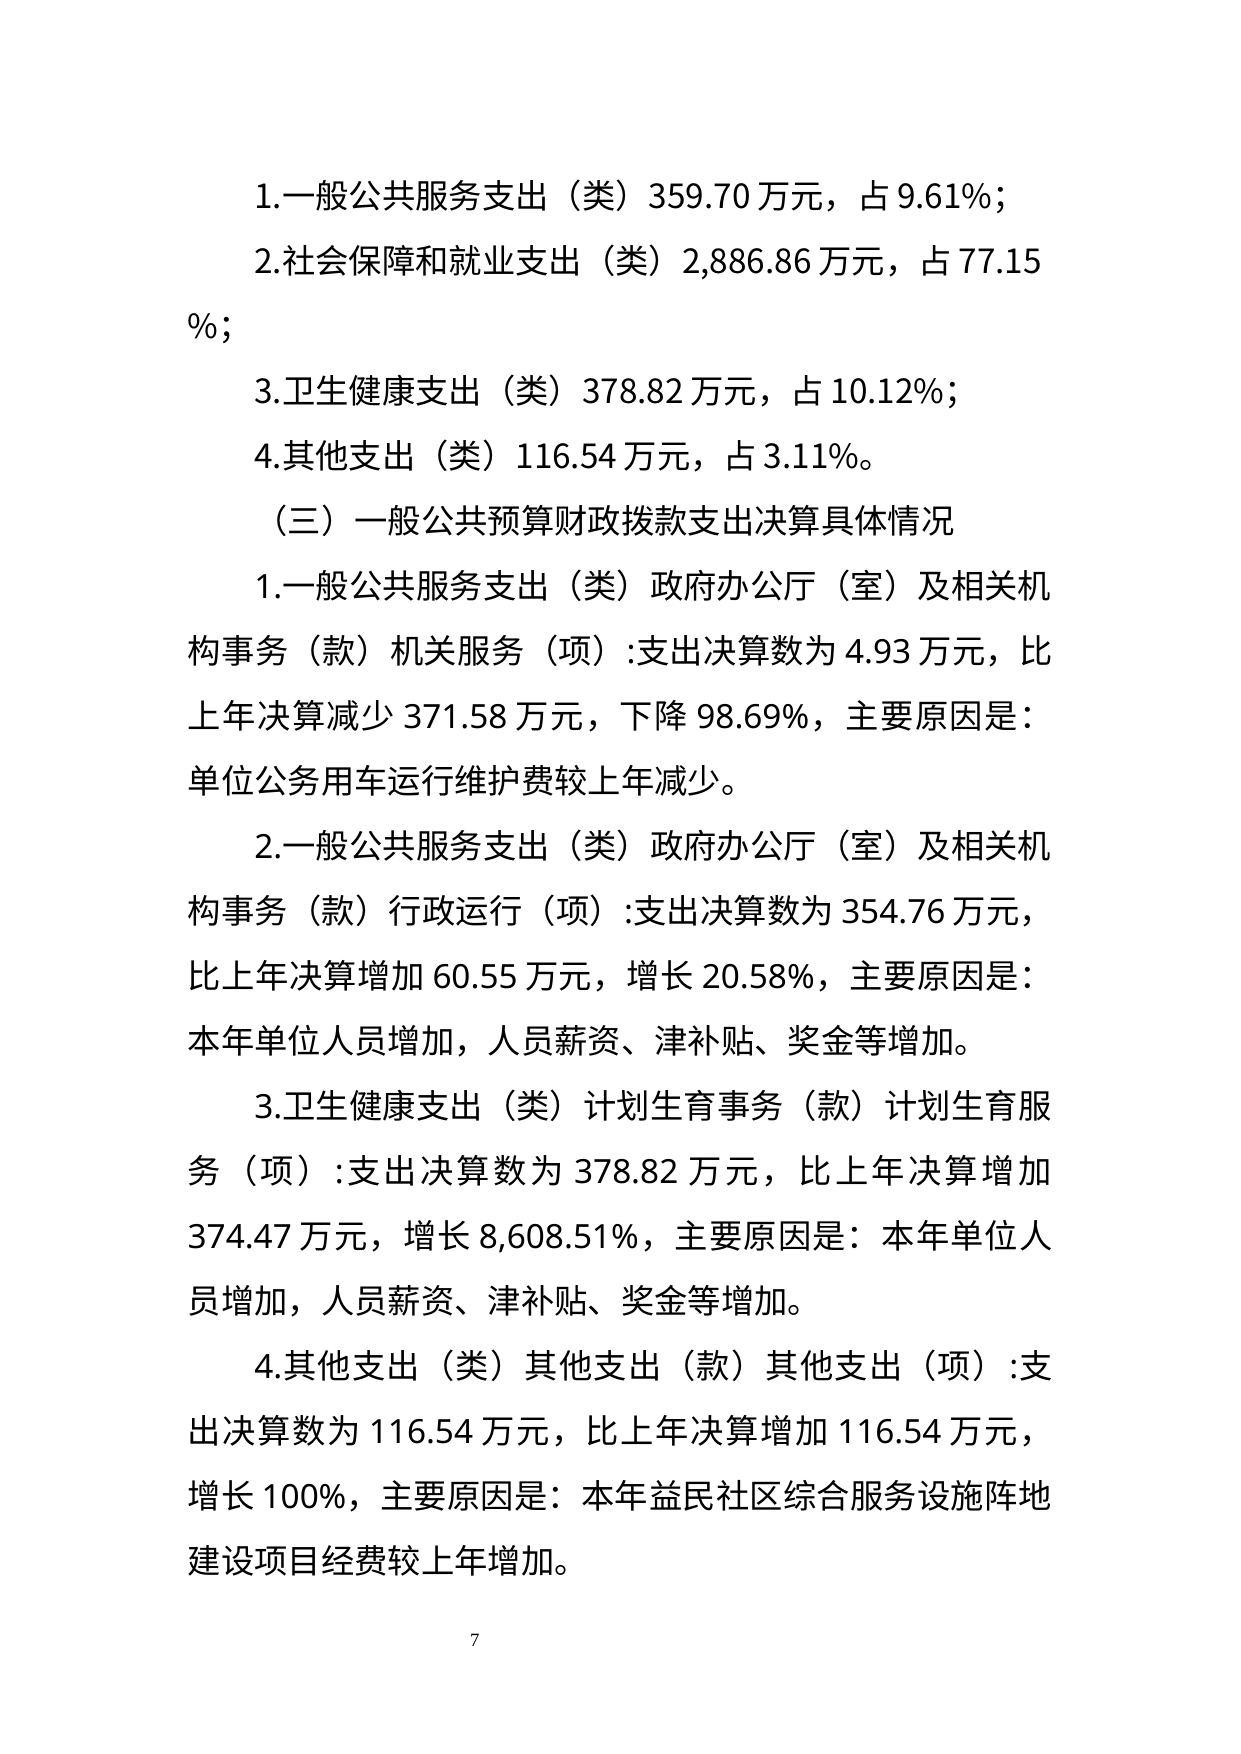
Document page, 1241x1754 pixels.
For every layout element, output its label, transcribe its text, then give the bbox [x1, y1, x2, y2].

text （三）一般公共预算财政拨款支出决算具体情况 [187, 487, 1053, 552]
text 4.其他支出（类）116.54万元，占3.11%。 [187, 422, 1053, 487]
text 1.一般公共服务支出（类）政府办公厅（室）及相关机构事务（款）机关服务（项）:支出决算数为4.93万元，比上年决算减少371.58万元，下降98.69%，主要原因是：单位公务用车运行维护费较上年减少。 [187, 552, 1053, 812]
text 4.其他支出（类）其他支出（款）其他支出（项）:支出决算数为116.54万元，比上年决算增加116.54万元，增长100%，主要原因是：本年益民社区综合服务设施阵地建设项目经费较上年增加。 [187, 1332, 1053, 1592]
text 2.社会保障和就业支出（类）2,886.86万元，占77.15%； [187, 227, 1053, 357]
text 3.卫生健康支出（类）378.82万元，占10.12%； [187, 357, 1053, 422]
text 2.一般公共服务支出（类）政府办公厅（室）及相关机构事务（款）行政运行（项）:支出决算数为354.76万元，比上年决算增加60.55万元，增长20.58%，主要原因是：本年单位人员增加，人员薪资、津补贴、奖金等增加。 [187, 812, 1053, 1072]
text 1.一般公共服务支出（类）359.70万元，占9.61%； [187, 162, 1053, 227]
text 3.卫生健康支出（类）计划生育事务（款）计划生育服务（项）:支出决算数为378.82万元，比上年决算增加374.47万元，增长8,608.51%，主要原因是：本年单位人员增加，人员薪资、津补贴、奖金等增加。 [187, 1072, 1053, 1332]
